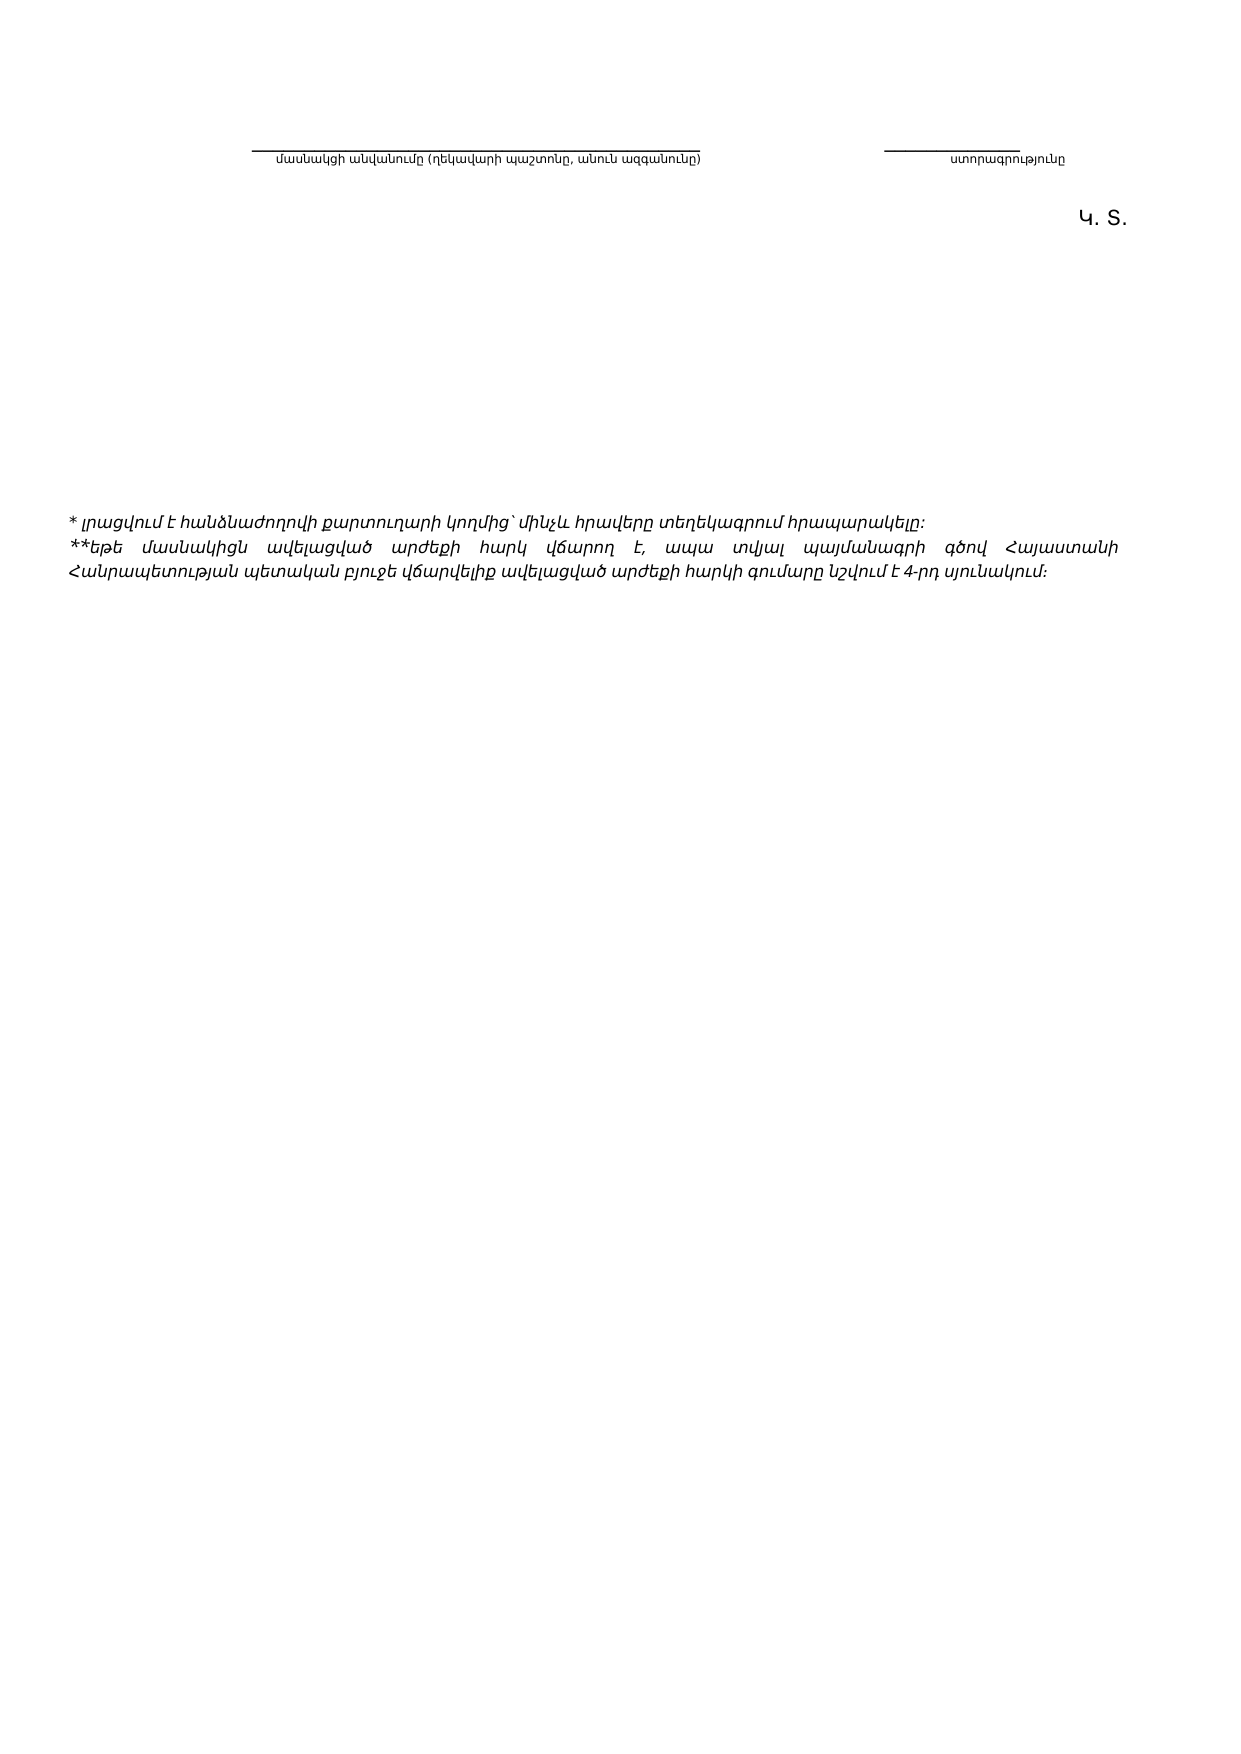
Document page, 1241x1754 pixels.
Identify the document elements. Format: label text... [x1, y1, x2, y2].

text մասնակցի անվանումը (ղեկավարի պաշտոնը, անուն ազգանունը) ստորագրությունը [69, 153, 1152, 177]
text * լրացվում է հանձնաժողովի քարտուղարի կողմից` մինչև հրավերը տեղեկագրում հրապարակելը: [69, 511, 1152, 534]
text ___________________________________________ _____________ [144, 128, 1152, 153]
text Կ. Տ. [69, 206, 1152, 230]
text **եթե մասնակիցն ավելացված արժեքի հարկ վճարող է, ապա տվյալ պայմանագրի գծով Հայաստանի Հանրապետության պետական բյուջե վճարվելիք ավելացված արժեքի հարկի գումարը նշվում է 4-րդ սյունակում։ [69, 534, 1119, 582]
